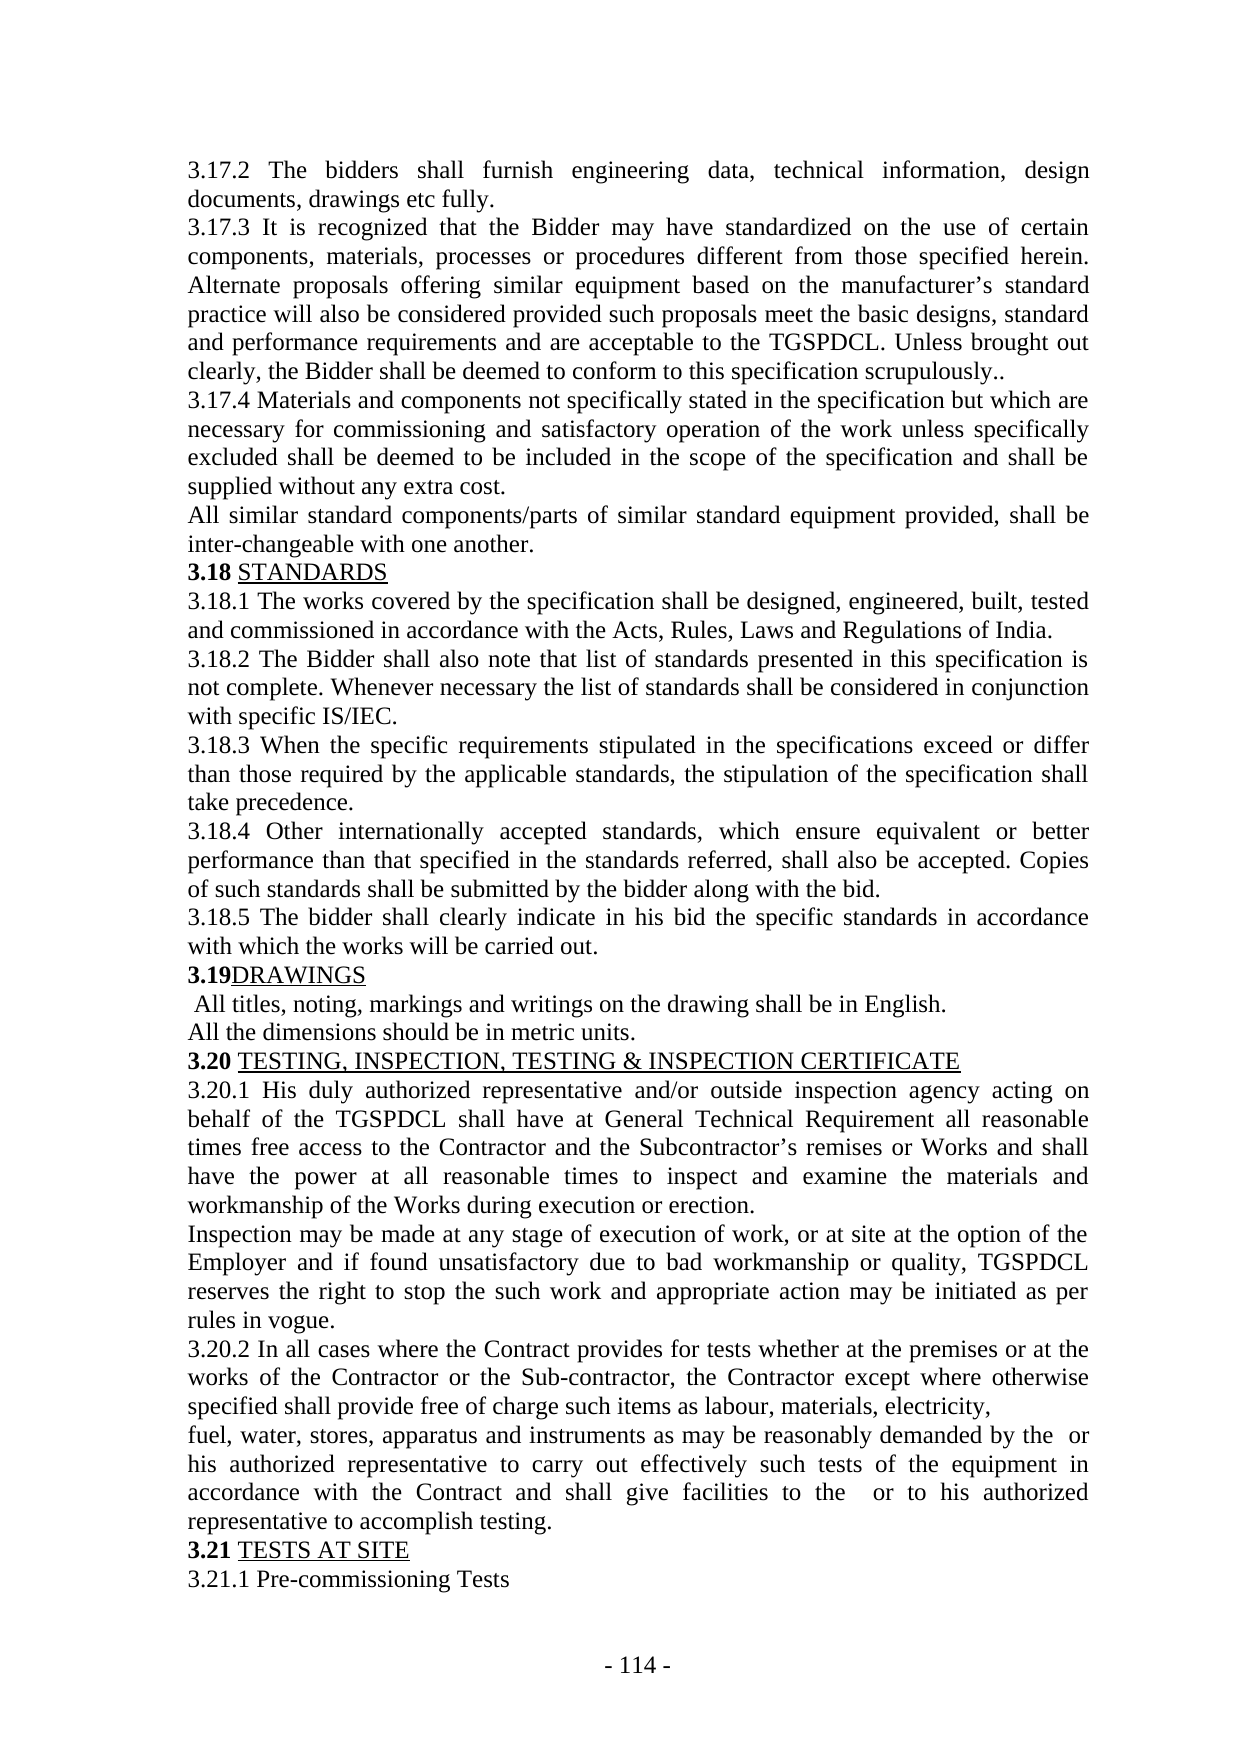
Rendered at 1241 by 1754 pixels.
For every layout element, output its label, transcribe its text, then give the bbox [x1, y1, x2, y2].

text 3.20 TESTING, INSPECTION, TESTING & INSPECTION CERTIFICATE [187, 1046, 1090, 1075]
text 3.18.3 When the specific requirements stipulated in the specifications exceed or differ than those required by the applicable standards, the stipulation of the specification shall take precedence. [187, 730, 1090, 816]
text 3.20.2 In all cases where the Contract provides for tests whether at the premises or at the works of the Contractor or the Sub-contractor, the Contractor except where otherwise specified shall provide free of charge such items as labour, materials, electricity, [187, 1334, 1090, 1420]
text 3.17.2 The bidders shall furnish engineering data, technical information, design documents, drawings etc fully. [187, 155, 1090, 212]
text 3.19DRAWINGS [187, 960, 1090, 989]
text fuel, water, stores, apparatus and instruments as may be reasonably demanded by the or his authorized representative to carry out effectively such tests of the equipment in accordance with the Contract and shall give facilities to the or to his authorized representative to accomplish testing. [187, 1420, 1090, 1535]
text 3.20.1 His duly authorized representative and/or outside inspection agency acting on behalf of the TGSPDCL shall have at General Technical Requirement all reasonable times free access to the Contractor and the Subcontractor’s remises or Works and shall have the power at all reasonable times to inspect and examine the materials and workmanship of the Works during execution or erection. [187, 1075, 1090, 1219]
text 3.17.4 Materials and components not specifically stated in the specification but which are necessary for commissioning and satisfactory operation of the work unless specifically excluded shall be deemed to be included in the scope of the specification and shall be supplied without any extra cost. [187, 385, 1090, 500]
text 3.18.5 The bidder shall clearly indicate in his bid the specific standards in accordance with which the works will be carried out. [187, 902, 1090, 960]
text All similar standard components/parts of similar standard equipment provided, shall be inter-changeable with one another. [187, 500, 1090, 557]
text All the dimensions should be in metric units. [187, 1017, 1090, 1046]
text 3.18.2 The Bidder shall also note that list of standards presented in this specification is not complete. Whenever necessary the list of standards shall be considered in conjunction with specific IS/IEC. [187, 644, 1090, 730]
text 3.18.1 The works covered by the specification shall be designed, engineered, built, tested and commissioned in accordance with the Acts, Rules, Laws and Regulations of India. [187, 586, 1090, 644]
text 3.17.3 It is recognized that the Bidder may have standardized on the use of certain components, materials, processes or procedures different from those specified herein. Alternate proposals offering similar equipment based on the manufacturer’s standard practice will also be considered provided such proposals meet the basic designs, standard and performance requirements and are acceptable to the TGSPDCL. Unless brought out clearly, the Bidder shall be deemed to conform to this specification scrupulously.. [187, 212, 1090, 385]
text 3.21 TESTS AT SITE [187, 1535, 1090, 1564]
text 3.21.1 Pre-commissioning Tests [187, 1564, 1090, 1592]
text 3.18.4 Other internationally accepted standards, which ensure equivalent or better performance than that specified in the standards referred, shall also be accepted. Copies of such standards shall be submitted by the bidder along with the bid. [187, 816, 1090, 902]
text 3.18 STANDARDS [187, 557, 1090, 586]
text Inspection may be made at any stage of execution of work, or at site at the option of the Employer and if found unsatisfactory due to bad workmanship or quality, TGSPDCL reserves the right to stop the such work and appropriate action may be initiated as per rules in vogue. [187, 1219, 1090, 1334]
text All titles, noting, markings and writings on the drawing shall be in English. [187, 989, 1090, 1017]
